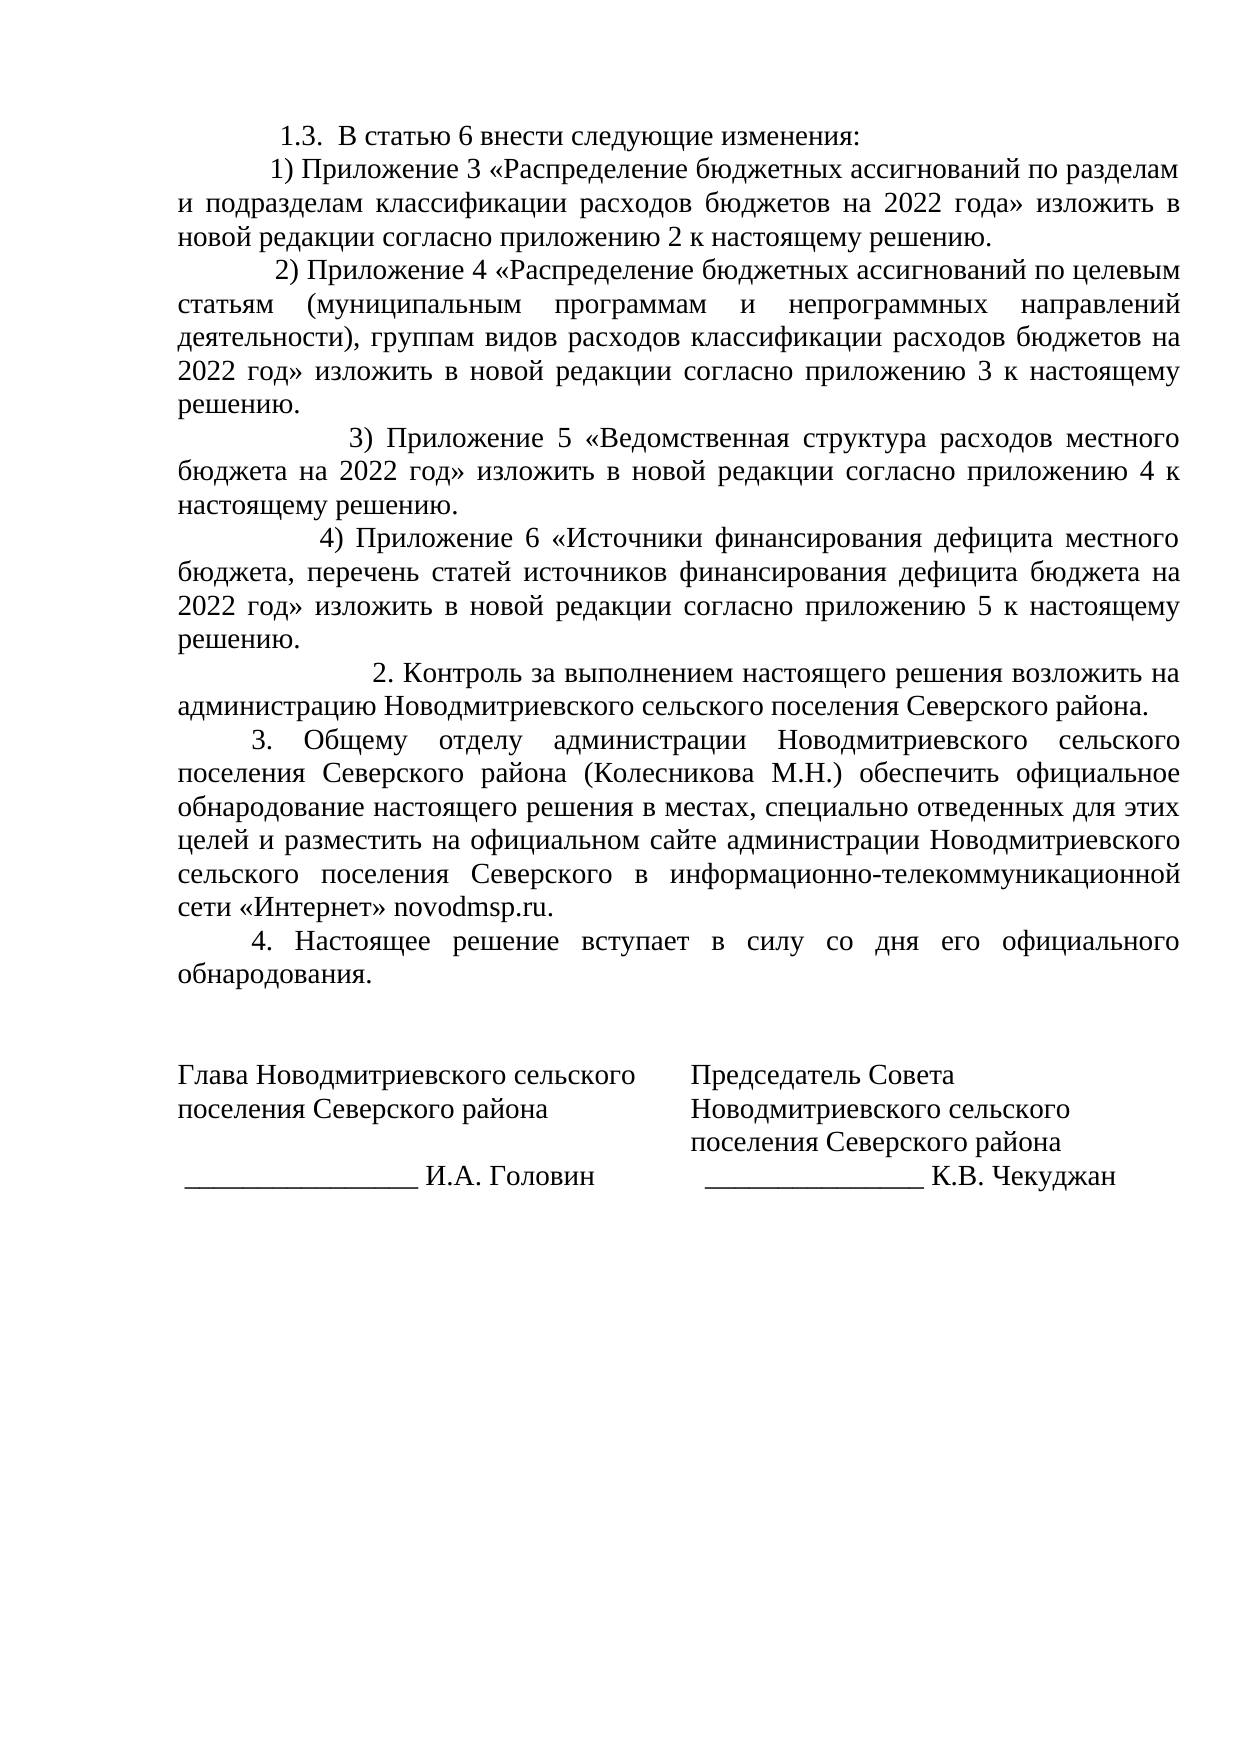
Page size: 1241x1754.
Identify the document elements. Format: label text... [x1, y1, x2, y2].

text 4. Настоящее решение вступает в силу со дня его официального обнародования. [177, 923, 1181, 990]
table_header Глава Новодмитриевского сельского поселения Северского района [166, 1057, 679, 1158]
text 3) Приложение 5 «Ведомственная структура расходов местного бюджета на 2022 год» изложить в новой редакции согласно приложению 4 к настоящему решению. [177, 420, 1181, 521]
text 1.3. В статью 6 внести следующие изменения: [177, 118, 1181, 152]
text 2) Приложение 4 «Распределение бюджетных ассигнований по целевым статьям (муниципальным программам и непрограммных направлений деятельности), группам видов расходов классификации расходов бюджетов на 2022 год» изложить в новой редакции согласно приложению 3 к настоящему решению. [177, 252, 1181, 420]
table_cell _______________ К.В. Чекуджан [679, 1158, 1181, 1191]
table_header Председатель Совета Новодмитриевского сельского поселения Северского района [679, 1057, 1181, 1158]
table_cell ________________ И.А. Головин [166, 1158, 679, 1191]
text 3. Общему отделу администрации Новодмитриевского сельского поселения Северского района (Колесникова М.Н.) обеспечить официальное обнародование настоящего решения в местах, специально отведенных для этих целей и разместить на официальном сайте администрации Новодмитриевского сельского поселения Северского в информационно-телекоммуникационной сети «Интернет» novodmsp.ru. [177, 722, 1181, 923]
text 4) Приложение 6 «Источники финансирования дефицита местного бюджета, перечень статей источников финансирования дефицита бюджета на 2022 год» изложить в новой редакции согласно приложению 5 к настоящему решению. [177, 521, 1181, 655]
text 2. Контроль за выполнением настоящего решения возложить на администрацию Новодмитриевского сельского поселения Северского района. [177, 655, 1181, 722]
text 1) Приложение 3 «Распределение бюджетных ассигнований по разделам и подразделам классификации расходов бюджетов на 2022 года» изложить в новой редакции согласно приложению 2 к настоящему решению. [177, 152, 1181, 252]
